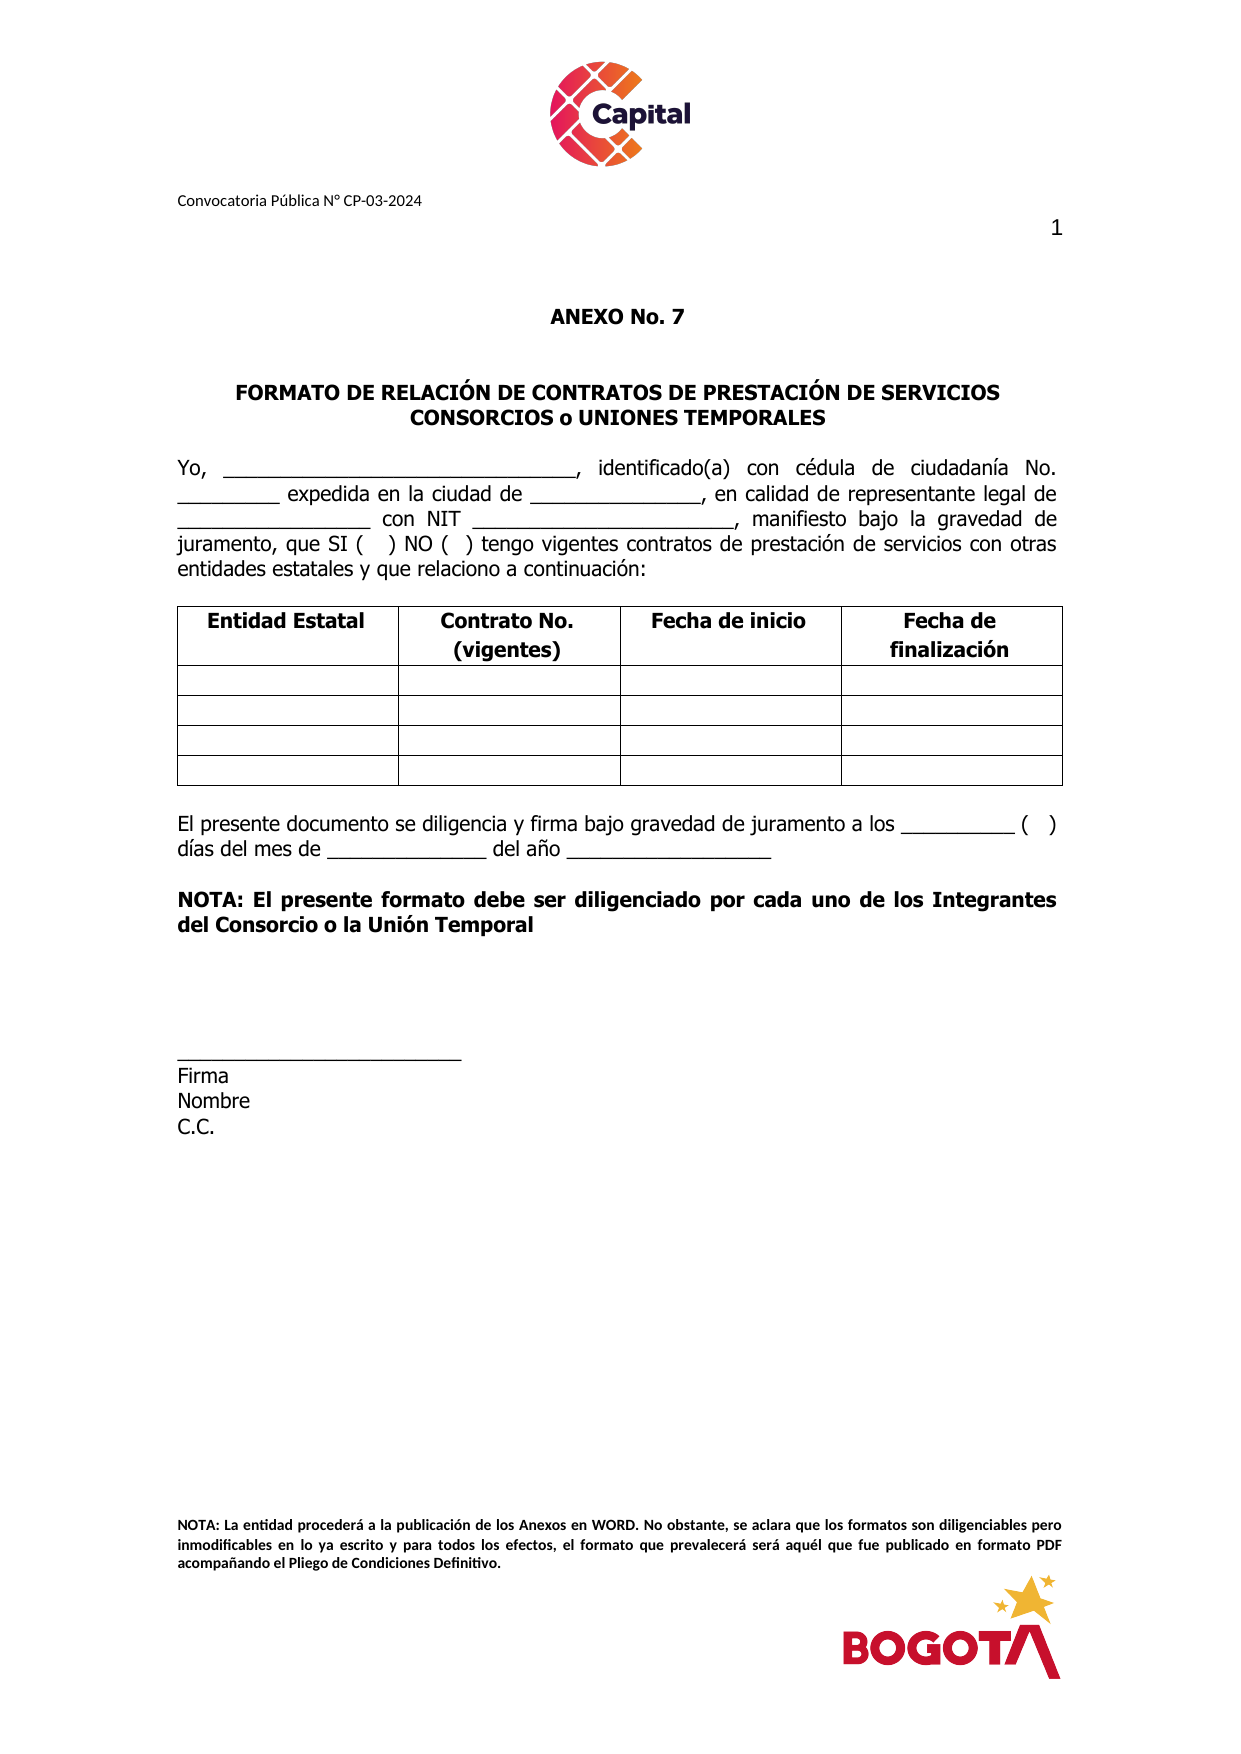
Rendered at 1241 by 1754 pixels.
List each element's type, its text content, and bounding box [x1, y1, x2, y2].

table_cell [399, 726, 620, 755]
table_cell [621, 696, 841, 725]
table_header Contrato No. (vigentes) [399, 607, 620, 665]
text Firma [177, 1063, 1058, 1088]
table_cell [399, 696, 620, 725]
text _________________________ [177, 1038, 1058, 1063]
table_cell [178, 696, 398, 725]
text NOTA: El presente formato debe ser diligenciado por cada uno de los Integrantes del Consorcio o la Unión Temporal [177, 886, 1058, 937]
picture [545, 58, 695, 170]
table_header Entidad Estatal [178, 607, 398, 665]
text FORMATO DE RELACIÓN DE CONTRATOS DE PRESTACIÓN DE SERVICIOS CONSORCIOS o UNIONES TEMPORALES [177, 379, 1058, 430]
table_cell [842, 726, 1062, 755]
table_cell [621, 726, 841, 755]
table_cell [842, 666, 1062, 695]
table_cell [178, 666, 398, 695]
table_cell [178, 726, 398, 755]
table_header Fecha de finalización [842, 607, 1062, 665]
text C.C. [177, 1113, 1058, 1138]
table_cell [621, 756, 841, 784]
table_cell [842, 696, 1062, 725]
table_cell [178, 756, 398, 784]
text Yo, _______________________________, identificado(a) con cédula de ciudadanía No. _________ expedida en la ciudad de _______________, en calidad de representante legal de _________________ con NIT _______________________, manifiesto bajo la gravedad de juramento, que SI ( ) NO ( ) tengo vigentes contratos de prestación de servicios con otras entidades estatales y que relaciono a continuación: [177, 455, 1058, 581]
table_cell [399, 756, 620, 784]
picture [840, 1572, 1064, 1681]
table_cell [621, 666, 841, 695]
table_cell [399, 666, 620, 695]
text El presente documento se diligencia y firma bajo gravedad de juramento a los __________ ( ) días del mes de ______________ del año __________________ [177, 811, 1058, 861]
text Nombre [177, 1088, 1058, 1113]
table_header Fecha de inicio [621, 607, 841, 665]
text ANEXO No. 7 [177, 304, 1058, 329]
table_cell [842, 756, 1062, 784]
